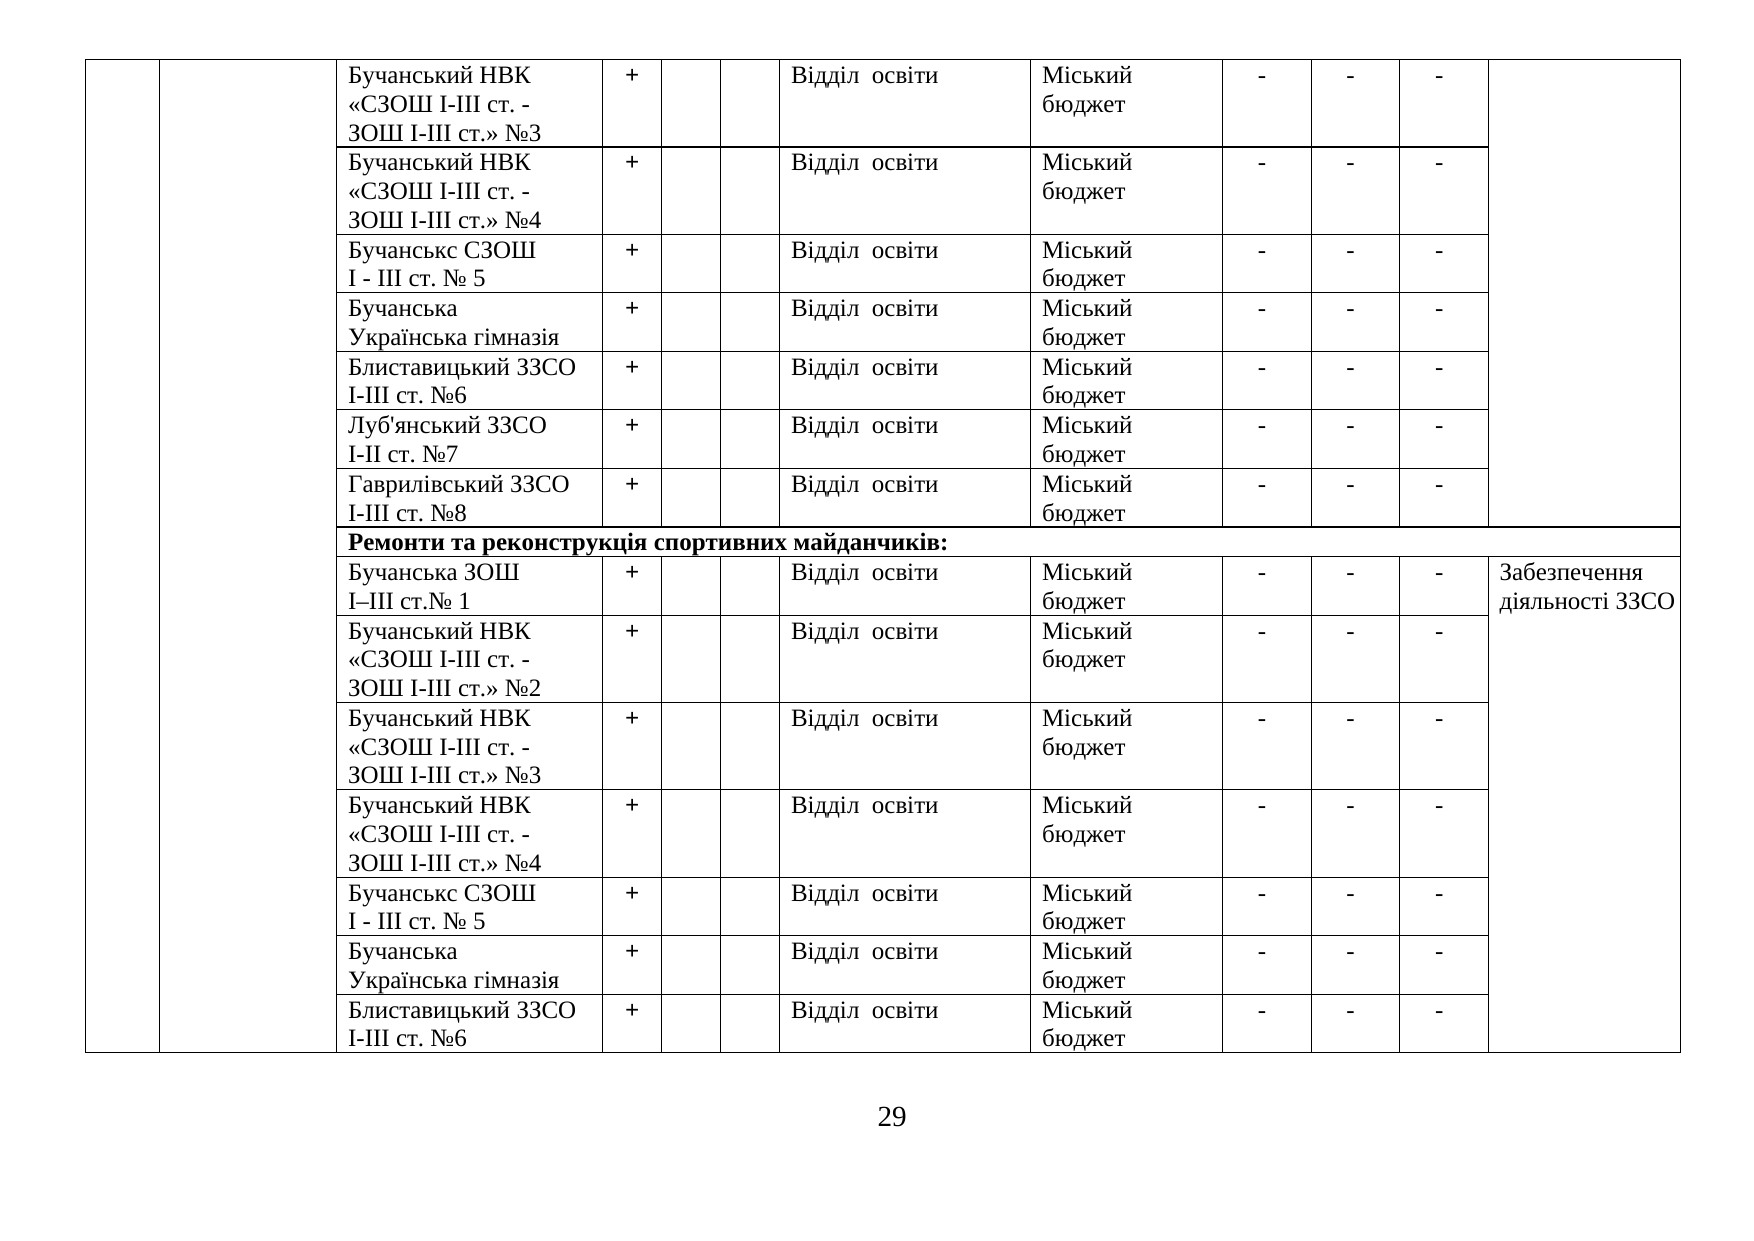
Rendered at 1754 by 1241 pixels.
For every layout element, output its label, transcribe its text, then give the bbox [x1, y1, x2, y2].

table_cell - [1400, 878, 1488, 935]
table_cell - [1223, 410, 1311, 468]
table_cell + [603, 60, 661, 146]
table_cell Міський бюджет [1031, 469, 1222, 526]
table_cell - [1223, 616, 1311, 702]
table_cell - [1223, 352, 1311, 409]
table_cell - [1400, 352, 1488, 409]
table_cell [721, 60, 779, 146]
table_cell [662, 616, 720, 702]
table_cell Гаврилівський ЗЗСО І-ІІІ ст. №8 [467, 469, 602, 526]
table_cell Відділ освіти [780, 60, 1030, 146]
table_cell [721, 936, 779, 994]
table_cell Міський бюджет [1031, 293, 1222, 351]
table_cell Міський бюджет [1031, 878, 1222, 935]
table_cell Міський бюджет [1031, 936, 1222, 994]
table_cell Бучанська Українська гімназія [337, 293, 602, 351]
table_cell - [1400, 790, 1488, 877]
table_cell Міський бюджет [1031, 703, 1222, 789]
table_cell [662, 936, 720, 994]
table_cell Блиставицький ЗЗСО І-ІІІ ст. №6 [467, 352, 602, 409]
table_cell + [603, 410, 661, 468]
table_cell - [1400, 235, 1488, 292]
table_cell Міський бюджет [1031, 995, 1222, 1052]
table_cell - [1312, 557, 1399, 615]
table_cell Відділ освіти [780, 616, 1030, 702]
table_cell [721, 703, 779, 789]
table_cell Луб'янський ЗЗСО І-ІІ ст. №7 [458, 410, 602, 468]
table_cell + [603, 790, 661, 877]
table_cell Відділ освіти [780, 148, 1030, 234]
table_cell - [1223, 936, 1311, 994]
table_cell Відділ освіти [780, 790, 1030, 877]
table_cell [662, 995, 720, 1052]
table_cell - [1400, 936, 1488, 994]
table_cell - [1223, 557, 1311, 615]
table_cell - [1312, 235, 1399, 292]
table_cell - [1223, 293, 1311, 351]
table_cell - [1223, 469, 1311, 526]
table_cell [721, 235, 779, 292]
table_cell Міський бюджет [1031, 410, 1222, 468]
table_cell Міський бюджет [1031, 352, 1222, 409]
table_cell + [603, 616, 661, 702]
table_cell - [1223, 148, 1311, 234]
table_cell - [1400, 148, 1488, 234]
table_cell - [1312, 995, 1399, 1052]
table_cell [721, 148, 779, 234]
table_cell [662, 557, 720, 615]
table_cell Відділ освіти [780, 235, 1030, 292]
table_cell Відділ освіти [780, 557, 1030, 615]
table_cell Відділ освіти [780, 995, 1030, 1052]
table_cell [721, 352, 779, 409]
table_cell - [1400, 410, 1488, 468]
table_cell Бучанський НВК «СЗОШ І-ІІІ ст. - ЗОШ І-ІІІ ст.» №2 [337, 616, 602, 702]
table_cell [662, 703, 720, 789]
table_cell - [1223, 235, 1311, 292]
table_cell + [603, 293, 661, 351]
table_cell Блиставицький ЗЗСО І-ІІІ ст. №6 [337, 995, 602, 1052]
table_cell [662, 235, 720, 292]
table_cell - [1312, 469, 1399, 526]
table_cell [662, 790, 720, 877]
table_cell Відділ освіти [780, 293, 1030, 351]
table_cell Бучанська ЗОШ І–ІІІ ст.№ 1 [337, 557, 602, 615]
table_cell [721, 790, 779, 877]
table_cell - [1400, 995, 1488, 1052]
table_cell - [1312, 703, 1399, 789]
table_cell - [1223, 60, 1311, 146]
table_cell [721, 995, 779, 1052]
table_cell [662, 878, 720, 935]
table_cell Відділ освіти [780, 410, 1030, 468]
table_cell Бучанськс СЗОШ І - ІІІ ст. № 5 [337, 235, 602, 292]
table_cell [721, 878, 779, 935]
table_cell + [603, 995, 661, 1052]
table_cell - [1223, 995, 1311, 1052]
table_cell Бучанськс СЗОШ І - ІІІ ст. № 5 [337, 878, 602, 935]
table_cell - [1312, 148, 1399, 234]
table_cell Ремонти та реконструкція спортивних майданчиків: [337, 528, 1680, 556]
table_cell - [1312, 616, 1399, 702]
table_cell - [1400, 60, 1488, 146]
table_cell [662, 469, 720, 526]
table_cell - [1312, 60, 1399, 146]
table_cell + [603, 469, 661, 526]
table_cell Бучанський НВК «СЗОШ І-ІІІ ст. - ЗОШ І-ІІІ ст.» №4 [337, 148, 602, 234]
table_cell Бучанський НВК «СЗОШ І-ІІІ ст. - ЗОШ І-ІІІ ст.» №4 [337, 790, 602, 877]
table_cell [721, 469, 779, 526]
table_cell Відділ освіти [780, 936, 1030, 994]
table_cell + [603, 148, 661, 234]
table_cell + [603, 352, 661, 409]
table_cell - [1312, 790, 1399, 877]
table_cell + [603, 936, 661, 994]
table_cell - [1400, 557, 1488, 615]
table_cell Відділ освіти [780, 703, 1030, 789]
table_cell - [1312, 293, 1399, 351]
table_cell + [603, 235, 661, 292]
table_cell [662, 352, 720, 409]
table_cell - [1312, 878, 1399, 935]
table_cell Міський бюджет [1031, 60, 1222, 146]
table_cell [721, 557, 779, 615]
table_cell - [1312, 410, 1399, 468]
table_cell [662, 60, 720, 146]
table_cell Міський бюджет [1031, 235, 1222, 292]
table_cell Бучанська Українська гімназія [337, 936, 602, 994]
table_cell [721, 616, 779, 702]
table_cell - [1312, 936, 1399, 994]
table_cell - [1223, 703, 1311, 789]
table_cell Відділ освіти [780, 469, 1030, 526]
table_cell [721, 293, 779, 351]
table_cell Міський бюджет [1031, 616, 1222, 702]
table_cell Бучанський НВК «СЗОШ І-ІІІ ст. - ЗОШ І-ІІІ ст.» №3 [337, 60, 602, 146]
table_cell - [1400, 469, 1488, 526]
table_cell - [1312, 352, 1399, 409]
table_cell - [1400, 703, 1488, 789]
table_cell [721, 410, 779, 468]
table_cell + [603, 557, 661, 615]
table_cell Міський бюджет [1031, 557, 1222, 615]
table_cell Відділ освіти [780, 878, 1030, 935]
table_cell + [603, 878, 661, 935]
table_cell [662, 293, 720, 351]
table_cell - [1400, 616, 1488, 702]
table_cell [662, 410, 720, 468]
table_cell Бучанський НВК «СЗОШ І-ІІІ ст. - ЗОШ І-ІІІ ст.» №3 [337, 703, 602, 789]
table_cell Забезпечення діяльності ЗЗСО [1489, 557, 1680, 1052]
table_cell [662, 148, 720, 234]
table_cell - [1223, 790, 1311, 877]
table_cell + [603, 703, 661, 789]
table_cell - [1400, 293, 1488, 351]
table_cell - [1223, 878, 1311, 935]
table_cell Міський бюджет [1031, 148, 1222, 234]
table_cell Міський бюджет [1031, 790, 1222, 877]
table_cell Відділ освіти [780, 352, 1030, 409]
